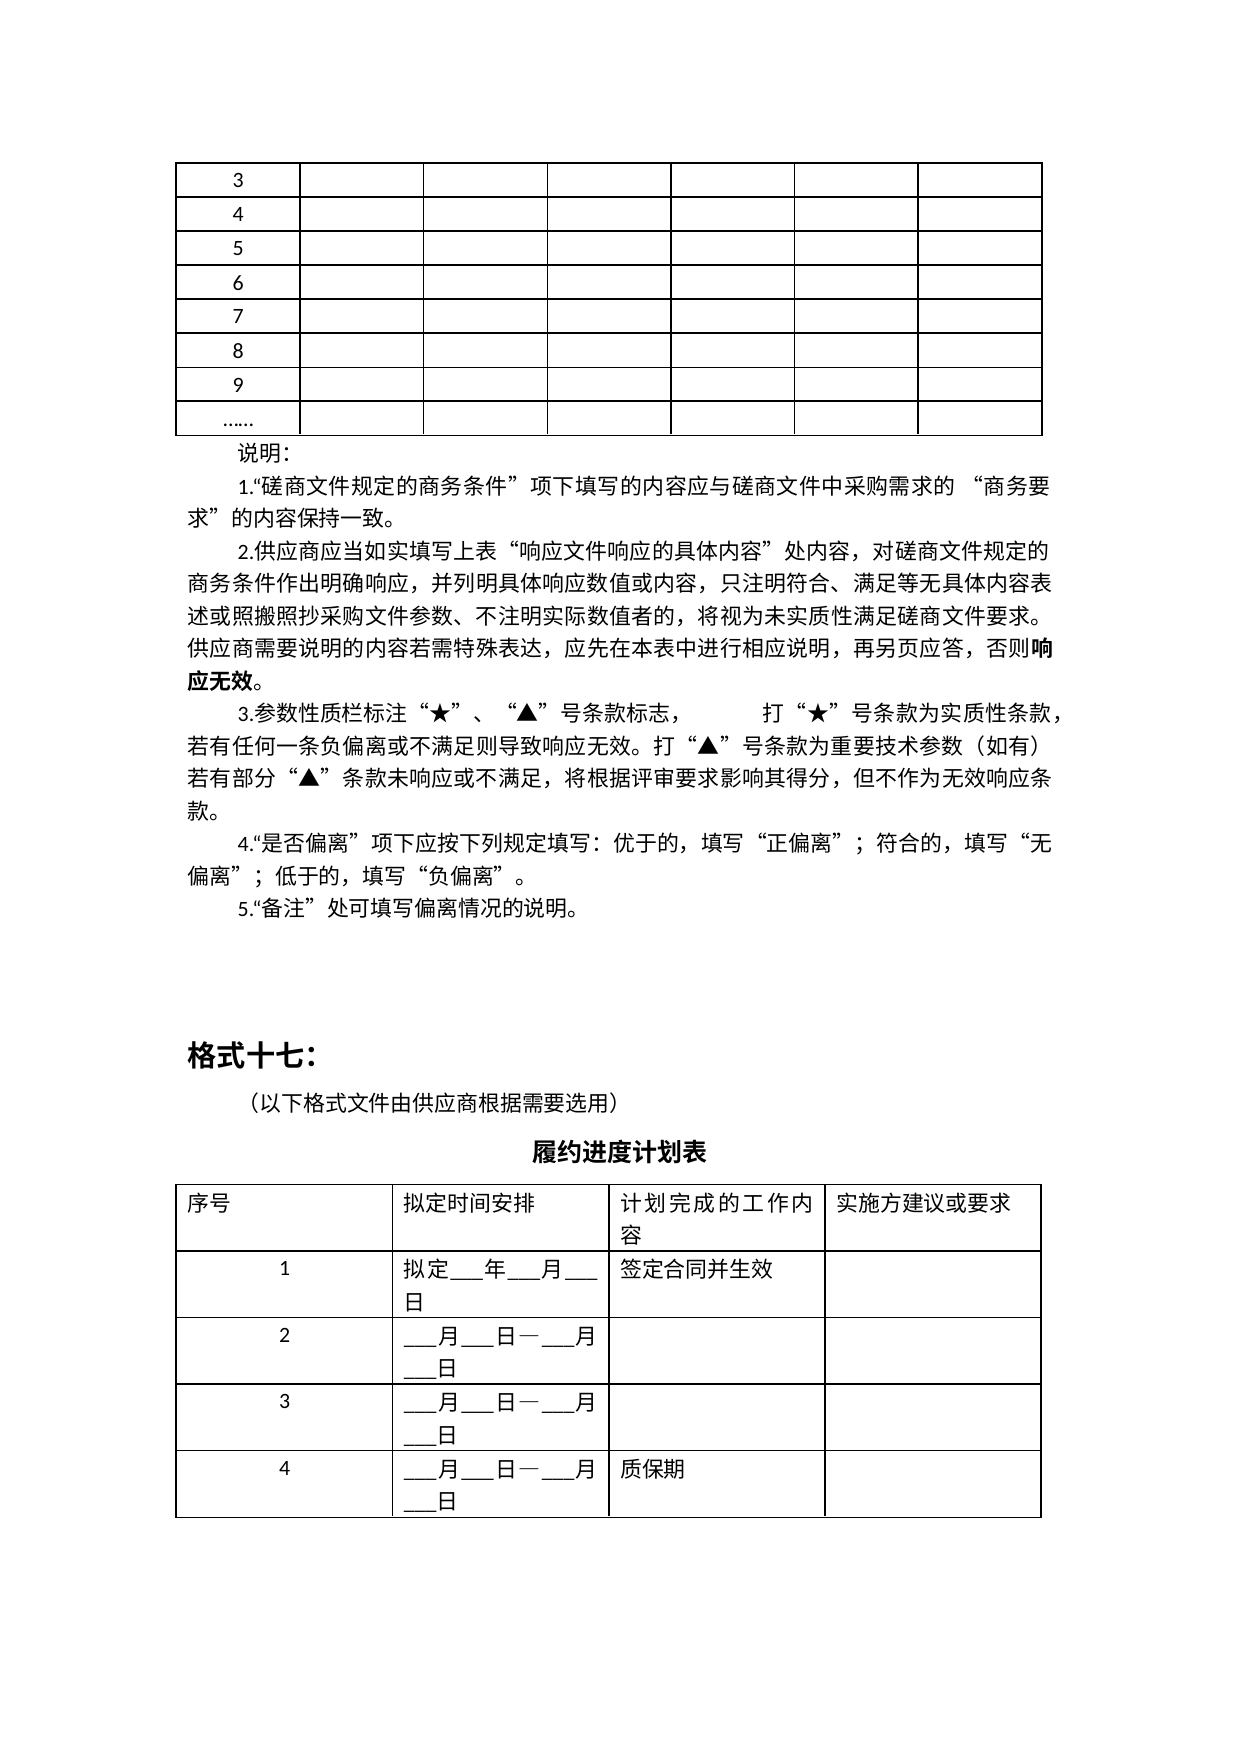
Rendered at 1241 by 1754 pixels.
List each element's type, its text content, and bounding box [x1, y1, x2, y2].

table_cell [610, 1385, 824, 1450]
table_cell [424, 164, 547, 196]
table_cell [424, 402, 547, 434]
table_cell [795, 232, 917, 264]
table_cell [301, 334, 423, 366]
table_cell [301, 402, 423, 434]
table_cell [424, 266, 547, 298]
table_cell [672, 334, 794, 366]
table_header 序号 [177, 1185, 392, 1250]
table_cell 8 [177, 334, 299, 366]
table_cell [301, 198, 423, 230]
table_cell [424, 300, 547, 332]
table_cell 4 [177, 1451, 392, 1516]
table_cell 9 [177, 368, 299, 400]
table_cell …… [177, 402, 299, 434]
table_cell [795, 266, 917, 298]
table_cell [795, 164, 917, 196]
table_cell [795, 402, 917, 434]
table_cell [919, 368, 1041, 400]
table_cell [672, 232, 794, 264]
table_cell 2 [177, 1318, 392, 1383]
text 2.供应商应当如实填写上表“响应文件响应的具体内容”处内容，对磋商文件规定的商务条件作出明确响应，并列明具体响应数值或内容，只注明符合、满足等无具体内容表述或照搬照抄采购文件参数、不注明实际数值者的，将视为未实质性满足磋商文件要求。供应商需要说明的内容若需特殊表达，应先在本表中进行相应说明，再另页应答，否则响应无效。 [187, 533, 1053, 696]
text 1.“磋商文件规定的商务条件”项下填写的内容应与磋商文件中采购需求的 “商务要求”的内容保持一致。 [187, 468, 1053, 533]
table_cell 4 [177, 198, 299, 230]
table_cell 6 [177, 266, 299, 298]
table_cell [424, 334, 547, 366]
text 格式十七： [187, 1021, 1053, 1086]
table_cell 质保期 [610, 1451, 824, 1516]
table_cell [672, 198, 794, 230]
table_cell [672, 164, 794, 196]
text 履约进度计划表 [187, 1118, 1053, 1183]
table_cell [826, 1451, 1040, 1516]
text 3.参数性质栏标注“★”、“▲”号条款标志， 打“★”号条款为实质性条款，若有任何一条负偏离或不满足则导致响应无效。打“▲”号条款为重要技术参数（如有），若有部分“▲”条款未响应或不满足，将根据评审要求影响其得分，但不作为无效响应条款。 [187, 696, 1053, 826]
table_cell [919, 198, 1041, 230]
table_cell [672, 368, 794, 400]
table_cell [919, 334, 1041, 366]
table_cell ___月___日—___月___日 [393, 1451, 608, 1516]
table_cell [919, 300, 1041, 332]
table_cell [919, 164, 1041, 196]
table_cell [826, 1318, 1040, 1383]
table_cell [795, 334, 917, 366]
table_cell [424, 232, 547, 264]
table_cell 3 [177, 1385, 392, 1450]
table_cell [795, 198, 917, 230]
table_cell [672, 266, 794, 298]
text 说明： [187, 436, 1053, 468]
table_cell 7 [177, 300, 299, 332]
table_cell ___月___日—___月___日 [393, 1385, 608, 1450]
table_cell [919, 266, 1041, 298]
table_header 计划完成的工作内容 [610, 1185, 824, 1250]
table_cell [301, 300, 423, 332]
table_cell 拟定___年___月___日 [393, 1252, 608, 1317]
table_cell 1 [177, 1252, 392, 1317]
table_cell [610, 1318, 824, 1383]
table_header 拟定时间安排 [393, 1185, 608, 1250]
table_cell [548, 402, 670, 434]
table_cell [424, 368, 547, 400]
table_cell [795, 300, 917, 332]
table_cell [672, 402, 794, 434]
table_cell [301, 368, 423, 400]
table_cell [548, 368, 670, 400]
table_header 实施方建议或要求 [826, 1185, 1040, 1250]
table_cell [548, 164, 670, 196]
table_cell 签定合同并生效 [610, 1252, 824, 1317]
table_cell [301, 232, 423, 264]
table_cell ___月___日—___月___日 [393, 1318, 608, 1383]
table_cell [672, 300, 794, 332]
text 5.“备注”处可填写偏离情况的说明。 [187, 891, 1053, 923]
table_cell [919, 232, 1041, 264]
text （以下格式文件由供应商根据需要选用） [187, 1086, 1053, 1118]
table_cell [795, 368, 917, 400]
table_cell 5 [177, 232, 299, 264]
table_cell [548, 266, 670, 298]
table_cell 3 [177, 164, 299, 196]
table_cell [548, 334, 670, 366]
table_cell [548, 198, 670, 230]
table_cell [424, 198, 547, 230]
text 4.“是否偏离”项下应按下列规定填写：优于的，填写“正偏离”；符合的，填写“无偏离”；低于的，填写“负偏离”。 [187, 826, 1053, 891]
table_cell [826, 1252, 1040, 1317]
table_cell [919, 402, 1041, 434]
table_cell [826, 1385, 1040, 1450]
table_cell [301, 164, 423, 196]
table_cell [548, 232, 670, 264]
table_cell [301, 266, 423, 298]
table_cell [548, 300, 670, 332]
